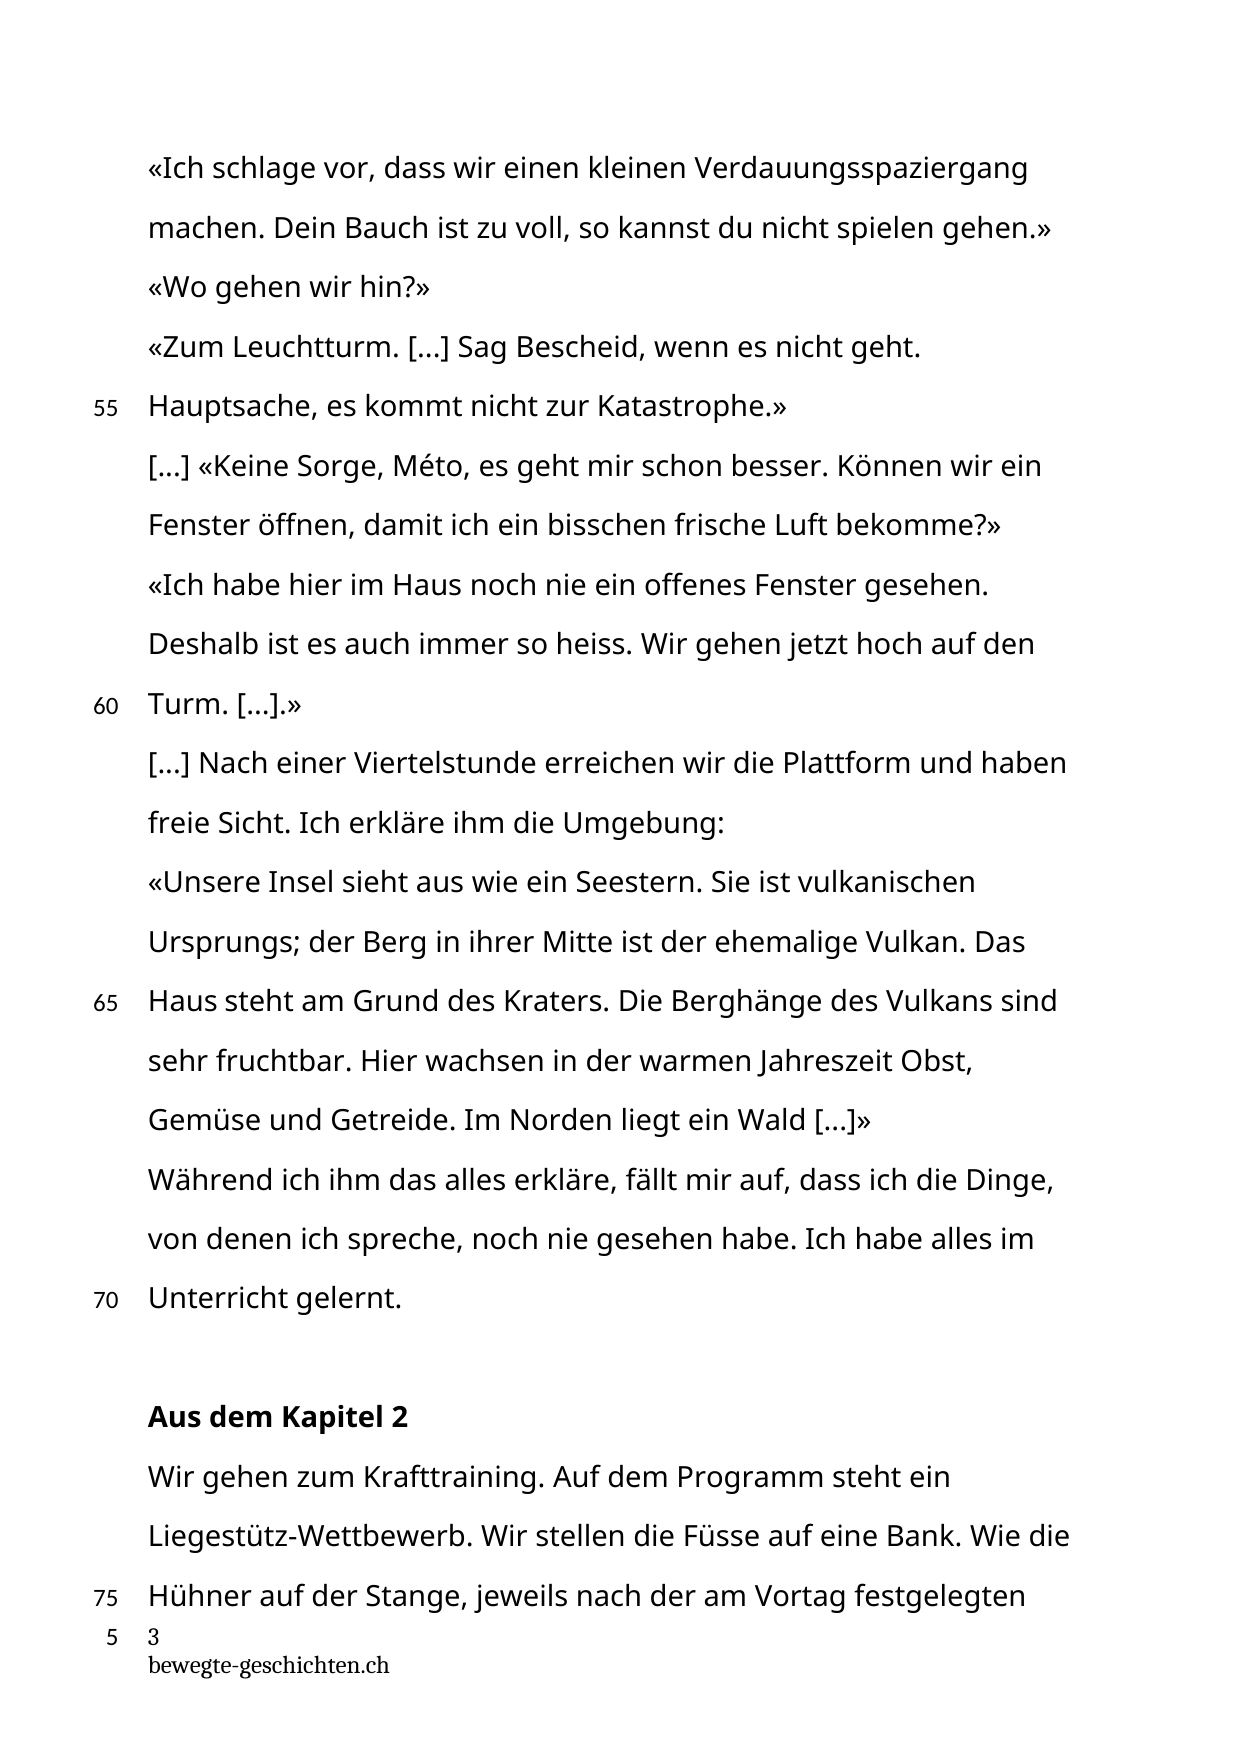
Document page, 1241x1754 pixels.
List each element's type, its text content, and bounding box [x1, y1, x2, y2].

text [148, 1456, 1092, 1615]
text «Ich schlage vor, dass wir einen kleinen Verdauungsspaziergang machen. Dein Bauch ist zu voll, so kannst du nicht spielen gehen.» [148, 148, 1092, 247]
text «Wo gehen wir hin?» [148, 267, 1092, 306]
text [...] «Keine Sorge, Méto, es geht mir schon besser. Können wir ein Fenster öffnen, damit ich ein bisschen frische Luft bekomme?» [148, 445, 1092, 544]
text Aus dem Kapitel 2 [148, 1397, 1092, 1436]
text [...] Nach einer Viertelstunde erreichen wir die Plattform und haben freie Sicht. Ich erkläre ihm die Umgebung: [148, 742, 1092, 842]
text «Zum Leuchtturm. [...] Sag Bescheid, wenn es nicht geht. Hauptsache, es kommt nicht zur Katastrophe.» [148, 326, 1092, 425]
text «Ich habe hier im Haus noch nie ein offenes Fenster gesehen. Deshalb ist es auch immer so heiss. Wir gehen jetzt hoch auf den Turm. [...].» [148, 564, 1092, 723]
text Während ich ihm das alles erkläre, fällt mir auf, dass ich die Dinge, von denen ich spreche, noch nie gesehen habe. Ich habe alles im Unterricht gelernt. [148, 1159, 1092, 1317]
text «Unsere Insel sieht aus wie ein Seestern. Sie ist vulkanischen Ursprungs; der Berg in ihrer Mitte ist der ehemalige Vulkan. Das Haus steht am Grund des Kraters. Die Berghänge des Vulkans sind sehr fruchtbar. Hier wachsen in der warmen Jahreszeit Obst, Gemüse und Getreide. Im Norden liegt ein Wald [...]» [148, 861, 1092, 1139]
